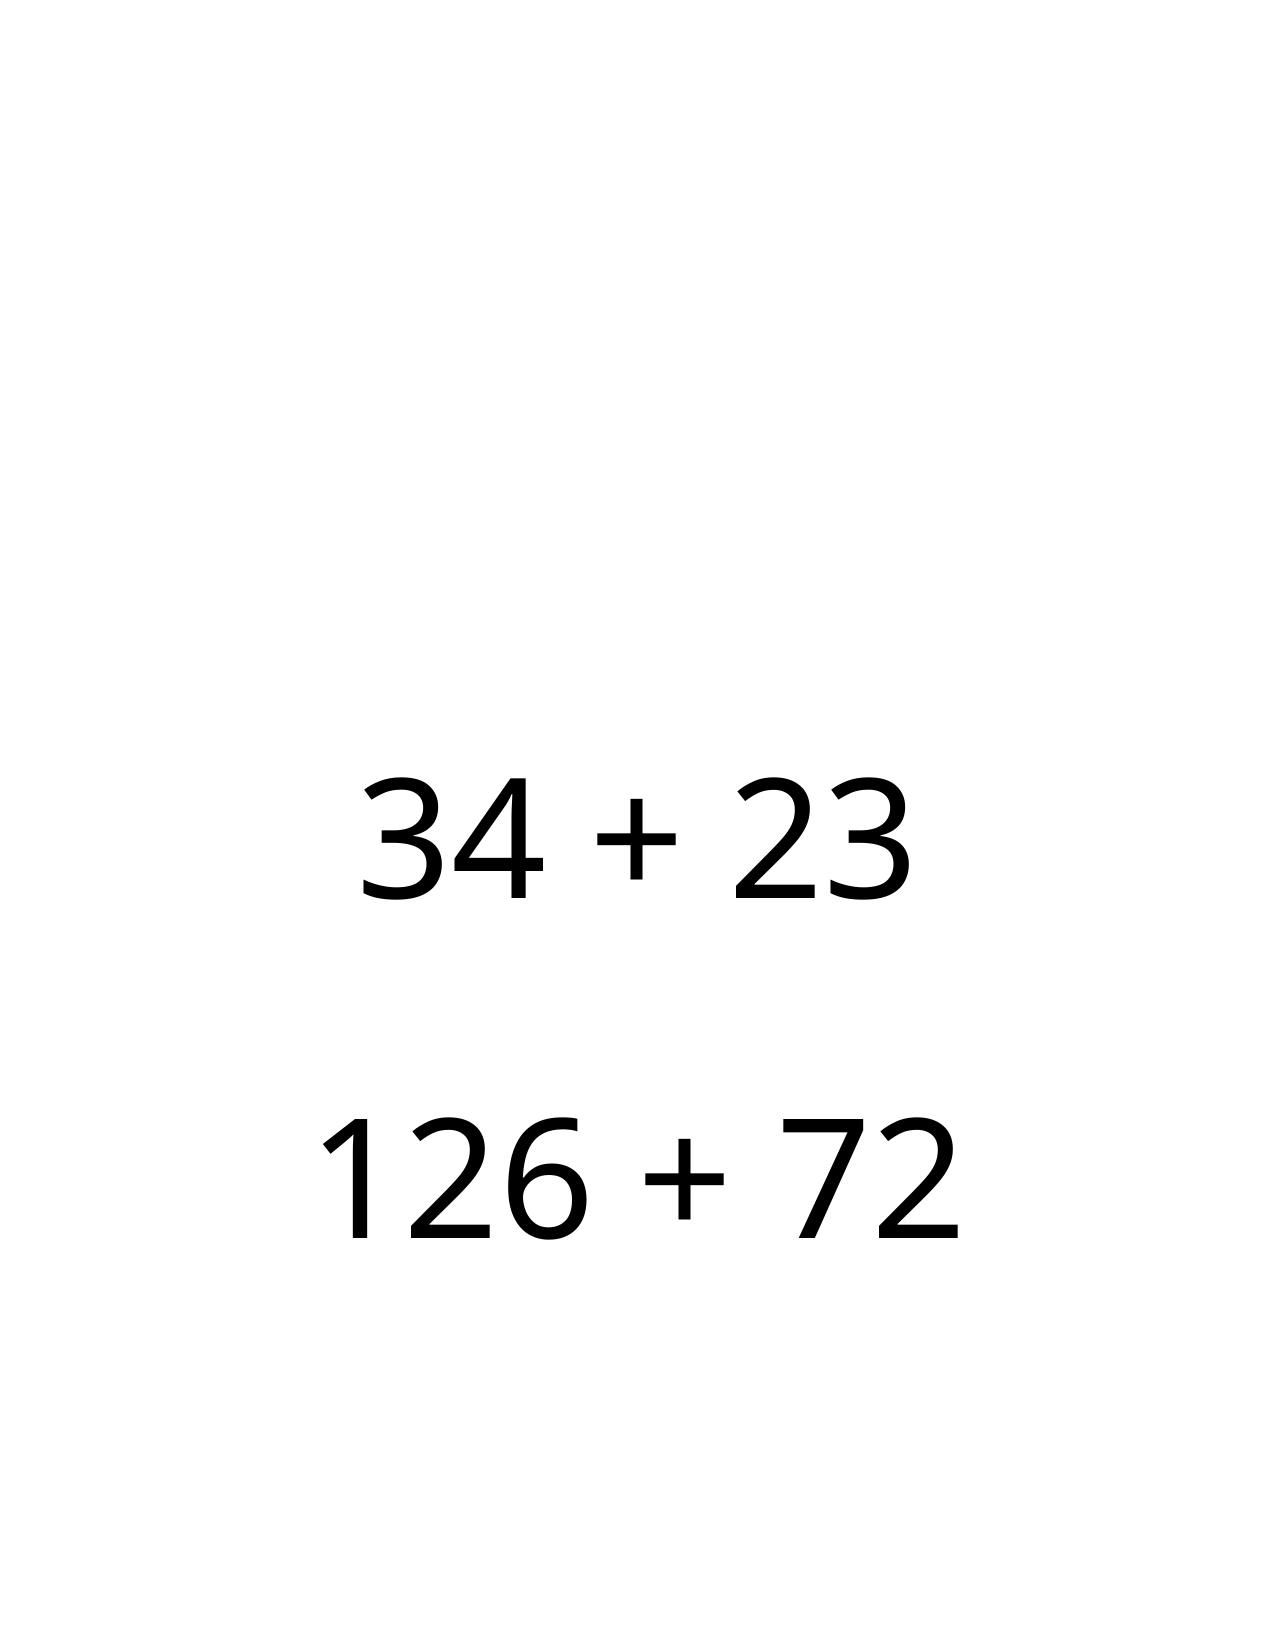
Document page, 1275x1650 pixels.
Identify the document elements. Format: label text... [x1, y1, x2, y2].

text 126 + 72 [75, 1061, 1200, 1287]
text 34 + 23 [75, 720, 1200, 947]
